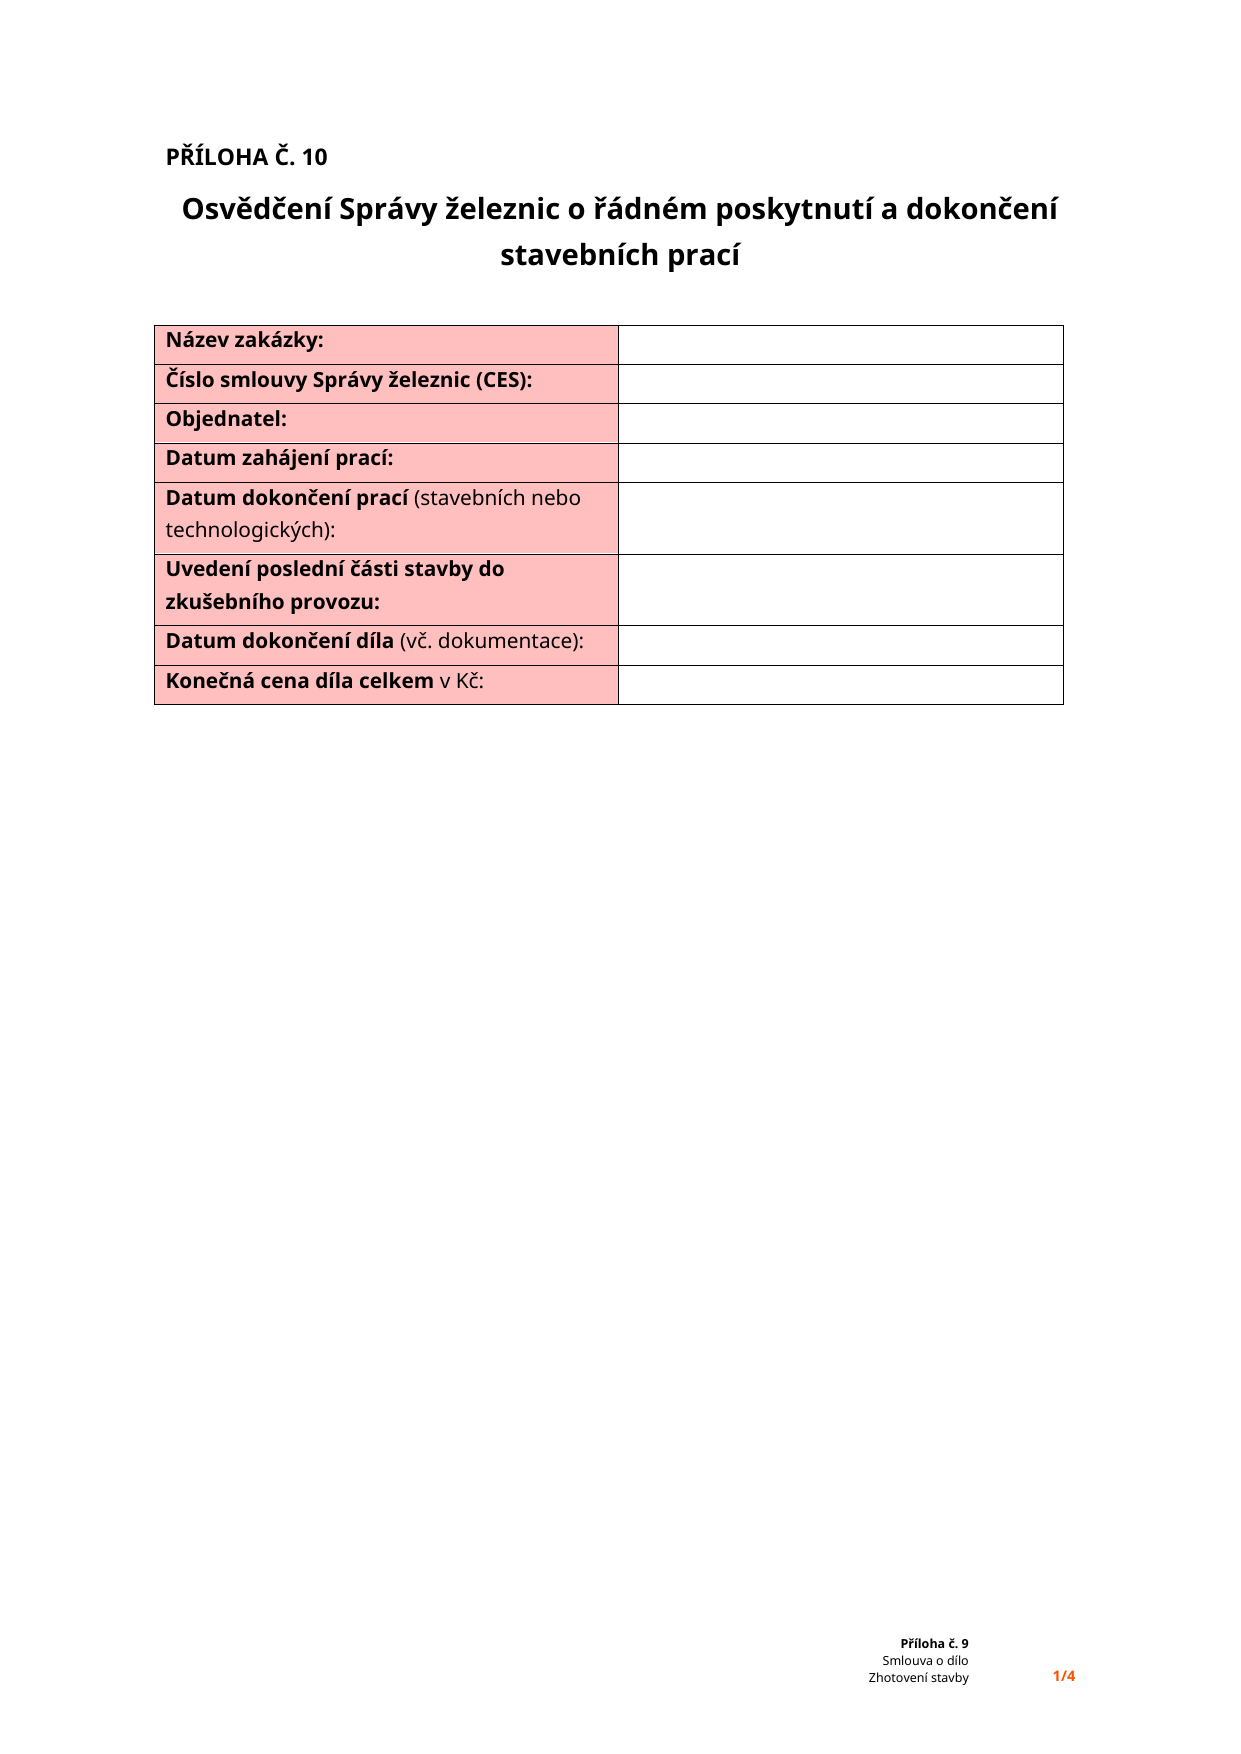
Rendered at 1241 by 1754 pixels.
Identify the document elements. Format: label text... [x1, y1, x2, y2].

table_cell [619, 626, 1063, 665]
table_cell [619, 483, 1063, 553]
table_header [619, 326, 1063, 364]
table_cell [619, 666, 1063, 704]
table_cell [619, 555, 1063, 625]
table_cell Datum zahájení prací: [155, 444, 618, 482]
table_cell Datum dokončení prací (stavebních nebo technologických): [155, 483, 618, 553]
table_cell Datum dokončení díla (vč. dokumentace): [155, 626, 618, 665]
text Osvědčení Správy železnic o řádném poskytnutí a dokončení stavebních prací [165, 188, 1075, 273]
table_header Název zakázky: [155, 326, 618, 364]
text Příloha č. 10 [165, 141, 1075, 173]
table_cell Uvedení poslední části stavby do zkušebního provozu: [155, 555, 618, 625]
table_cell Konečná cena díla celkem v Kč: [155, 666, 618, 704]
table_cell [619, 444, 1063, 482]
table_cell Objednatel: [155, 404, 618, 442]
table_cell Číslo smlouvy Správy železnic (CES): [155, 365, 618, 403]
table_cell [619, 365, 1063, 403]
table_cell [619, 404, 1063, 442]
